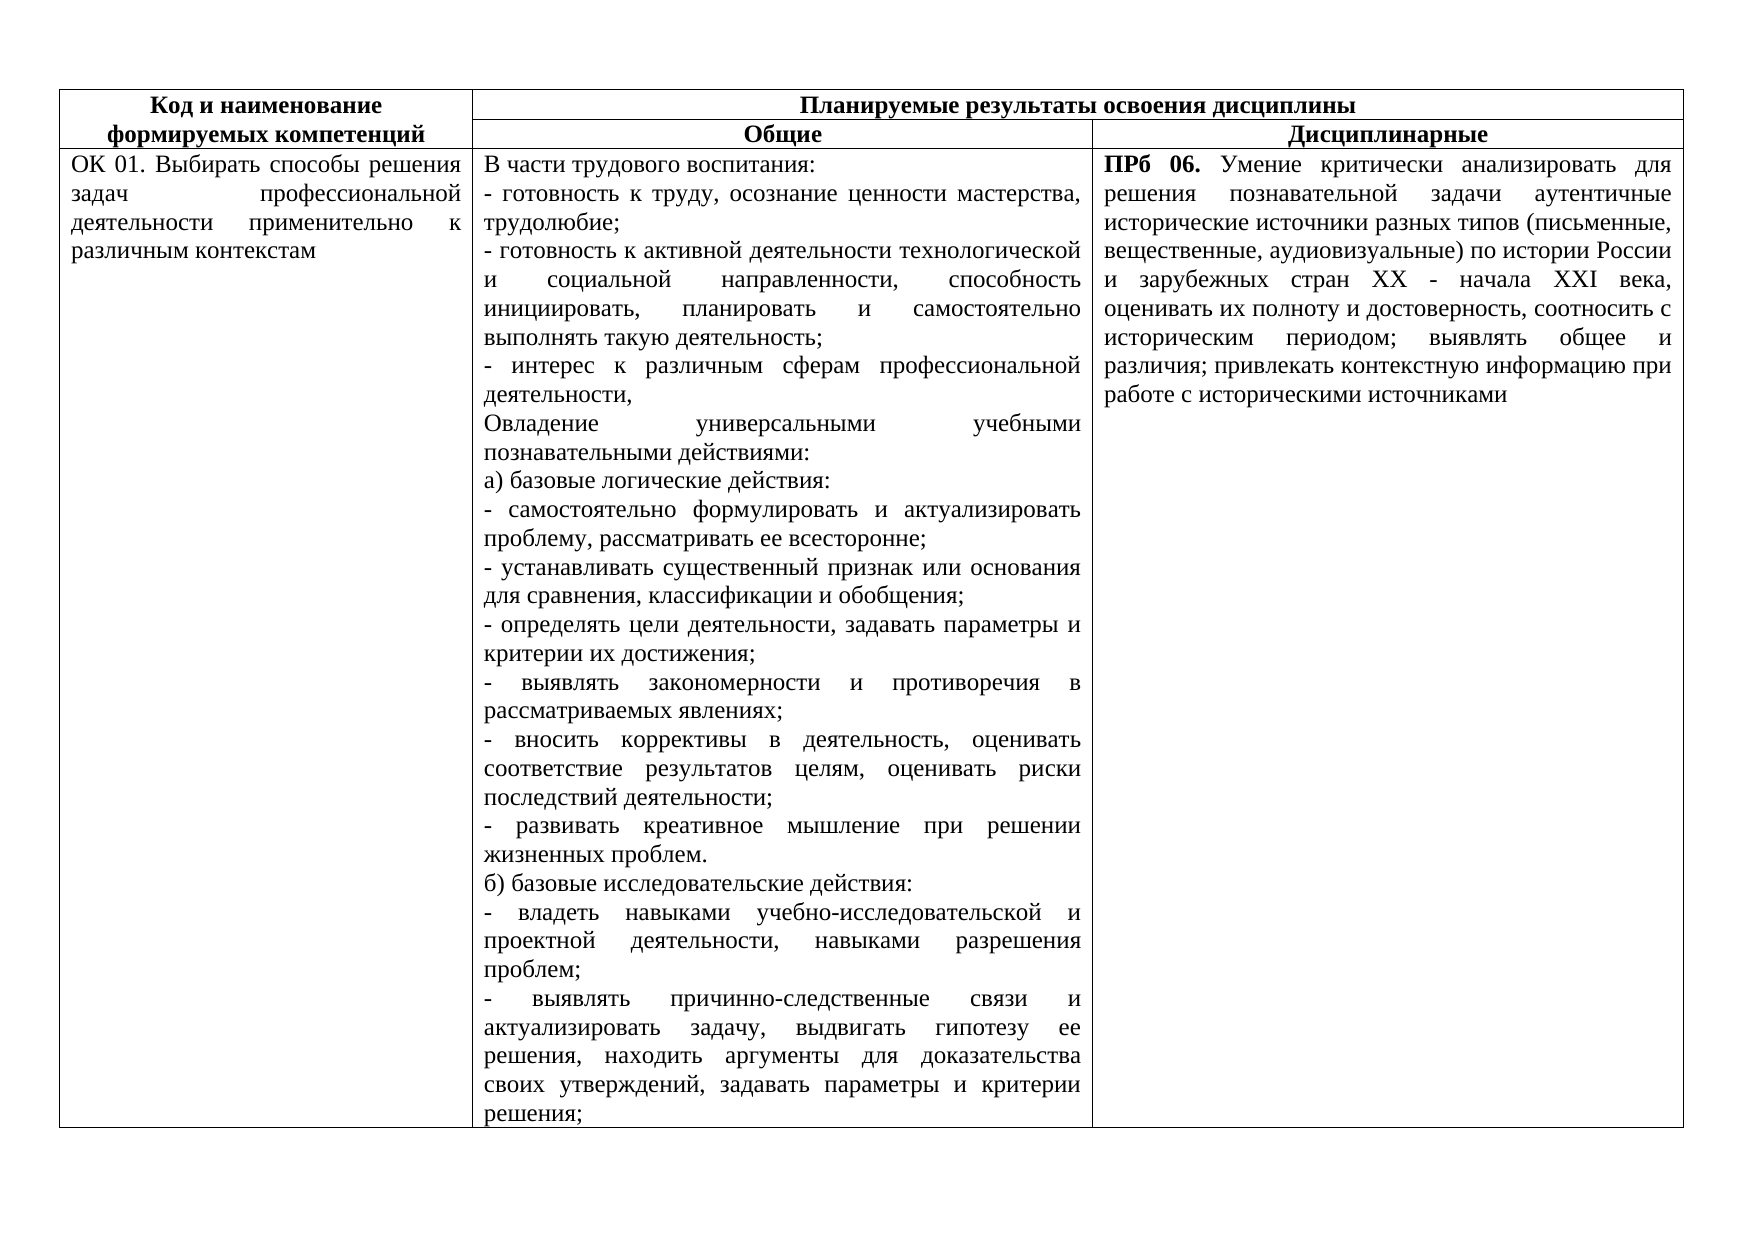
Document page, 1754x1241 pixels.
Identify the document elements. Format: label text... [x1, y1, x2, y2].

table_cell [60, 149, 472, 1127]
table_cell Общие [473, 120, 1092, 148]
table_cell Дисциплинарные [1093, 120, 1683, 148]
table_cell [473, 149, 1092, 1127]
table_header Код и наименование формируемых компетенций [60, 90, 472, 148]
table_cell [1093, 149, 1683, 1127]
table_header Планируемые результаты освоения дисциплины [473, 90, 1683, 118]
